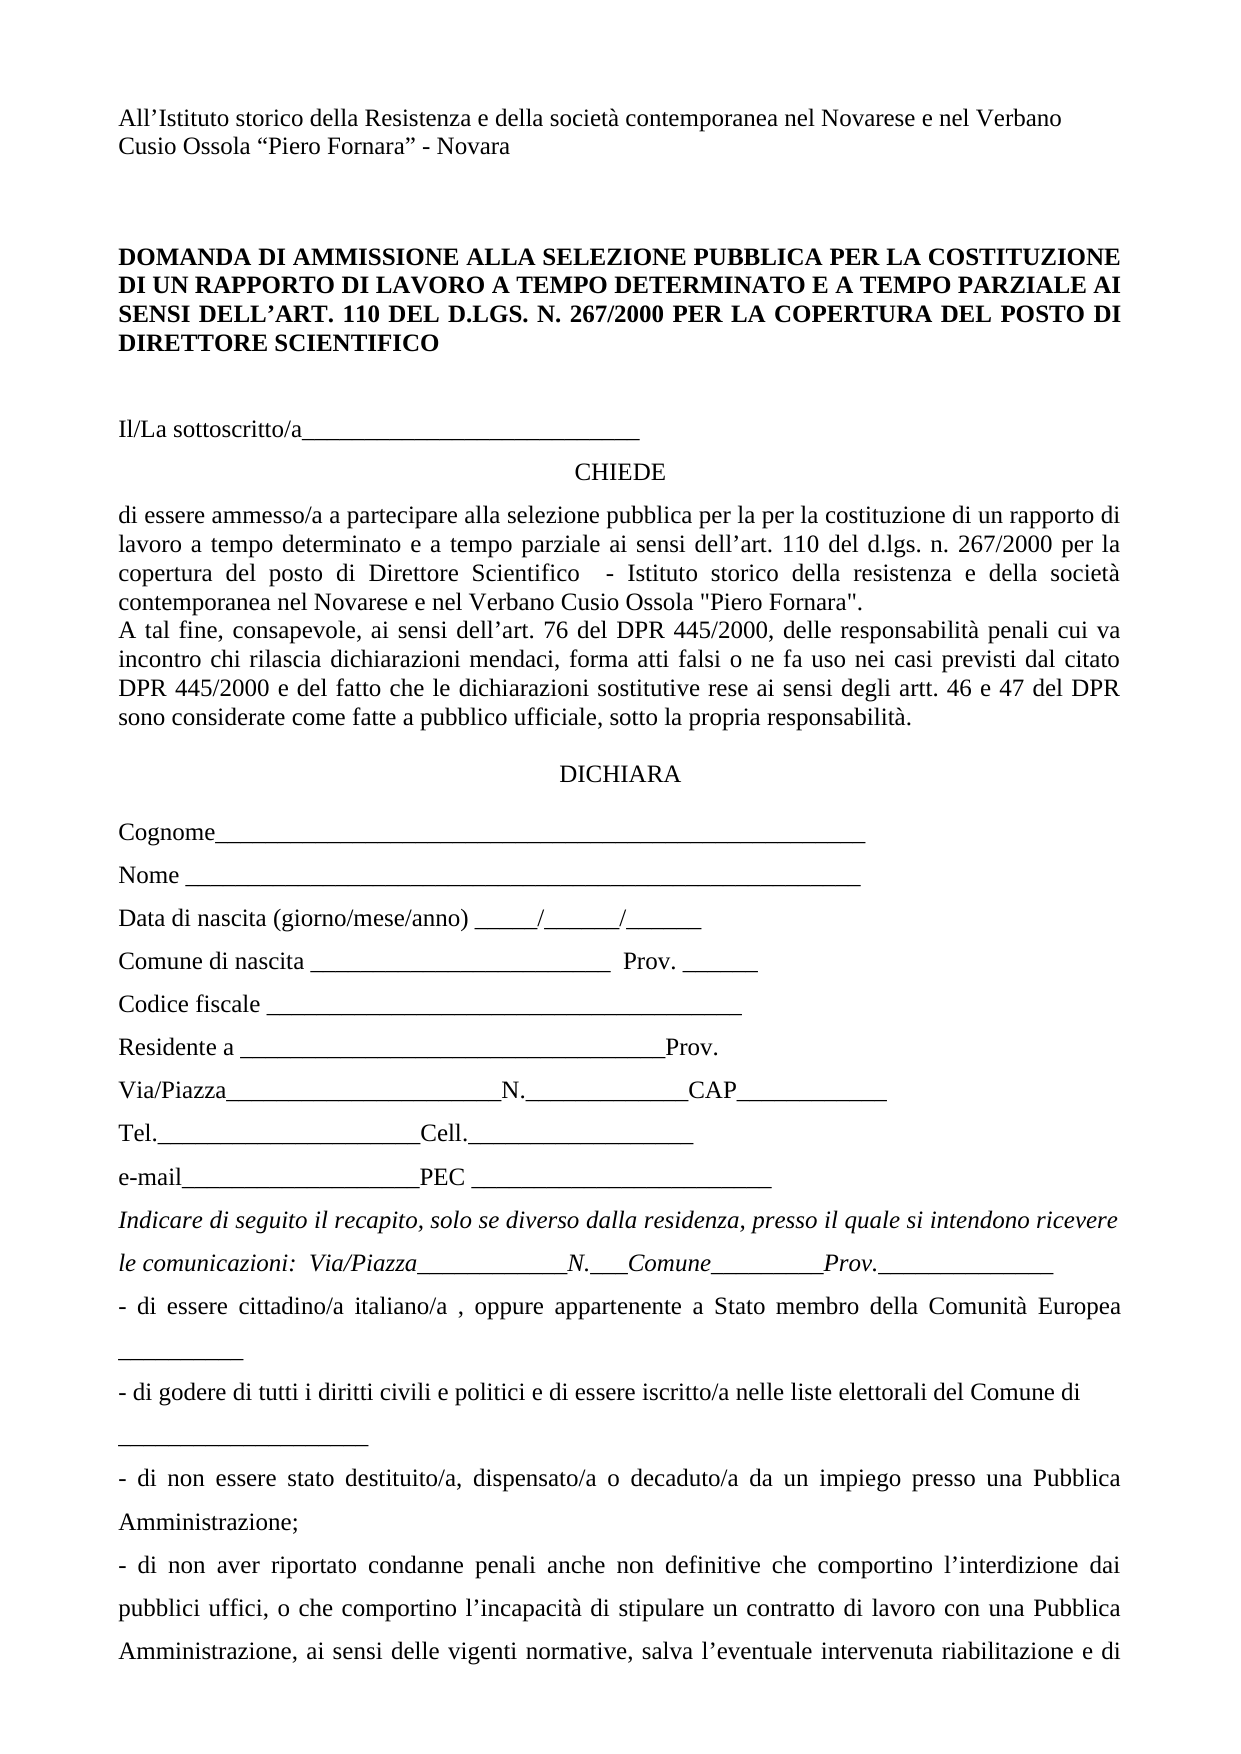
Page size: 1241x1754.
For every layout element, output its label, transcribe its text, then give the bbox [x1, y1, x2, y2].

text Residente a __________________________________Prov. [118, 1032, 1122, 1061]
text Tel._____________________Cell.__________________ [118, 1118, 1122, 1147]
text Indicare di seguito il recapito, solo se diverso dalla residenza, presso il quale si intendono ricevere le comunicazioni: Via/Piazza____________N.___Comune_________Prov.______________ [118, 1205, 1122, 1277]
text - di essere cittadino/a italiano/a , oppure appartenente a Stato membro della Comunità Europea __________ [118, 1291, 1122, 1363]
text Il/La sottoscritto/a___________________________ [118, 414, 1122, 443]
text Nome ______________________________________________________ [118, 860, 1122, 888]
text CHIEDE [118, 457, 1122, 486]
text Cognome____________________________________________________ [118, 817, 1122, 845]
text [118, 1550, 1122, 1665]
text - di non essere stato destituito/a, dispensato/a o decaduto/a da un impiego presso una Pubblica Amministrazione; [118, 1463, 1122, 1535]
text DOMANDA DI AMMISSIONE ALLA SELEZIONE PUBBLICA PER LA COSTITUZIONE DI UN RAPPORTO DI LAVORO A TEMPO DETERMINATO E A TEMPO PARZIALE AI SENSI DELL’ART. 110 DEL D.LGS. N. 267/2000 PER LA COPERTURA DEL POSTO DI DIRETTORE SCIENTIFICO [118, 242, 1122, 357]
text e-mail___________________PEC ________________________ [118, 1162, 1122, 1190]
text Data di nascita (giorno/mese/anno) _____/______/______ [118, 903, 1122, 932]
text All’Istituto storico della Resistenza e della società contemporanea nel Novarese e nel Verbano Cusio Ossola “Piero Fornara” - Novara [118, 103, 1122, 160]
text Via/Piazza______________________N._____________CAP____________ [118, 1075, 1122, 1104]
text Codice fiscale ______________________________________ [118, 989, 1122, 1018]
text di essere ammesso/a a partecipare alla selezione pubblica per la per la costituzione di un rapporto di lavoro a tempo determinato e a tempo parziale ai sensi dell’art. 110 del d.lgs. n. 267/2000 per la copertura del posto di Direttore Scientifico - Istituto storico della resistenza e della società contemporanea nel Novarese e nel Verbano Cusio Ossola "Piero Fornara". [118, 500, 1122, 615]
text - di godere di tutti i diritti civili e politici e di essere iscritto/a nelle liste elettorali del Comune di [118, 1377, 1122, 1406]
text DICHIARA [118, 759, 1122, 788]
text Comune di nascita ________________________ Prov. ______ [118, 946, 1122, 975]
text ____________________ [118, 1420, 1122, 1449]
text A tal fine, consapevole, ai sensi dell’art. 76 del DPR 445/2000, delle responsabilità penali cui va incontro chi rilascia dichiarazioni mendaci, forma atti falsi o ne fa uso nei casi previsti dal citato DPR 445/2000 e del fatto che le dichiarazioni sostitutive rese ai sensi degli artt. 46 e 47 del DPR sono considerate come fatte a pubblico ufficiale, sotto la propria responsabilità. [118, 615, 1122, 730]
